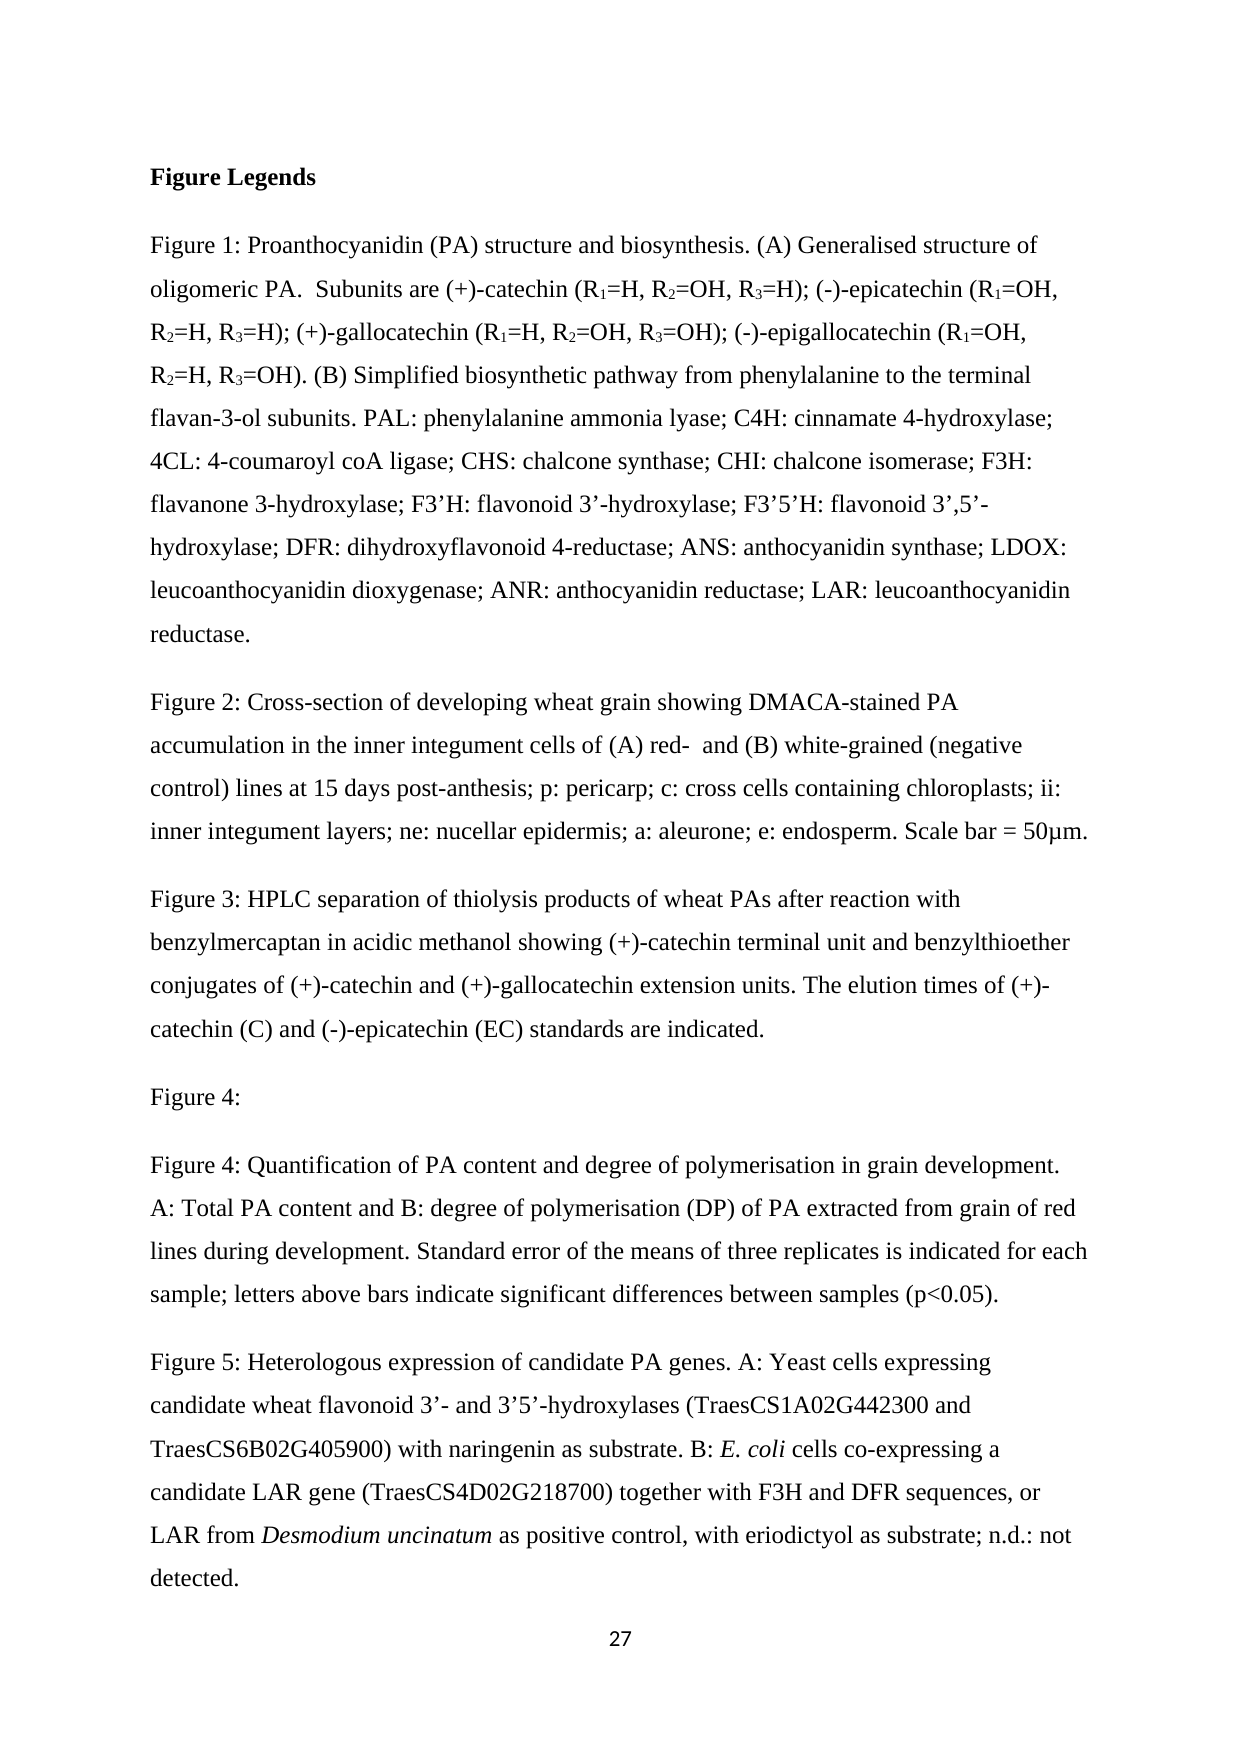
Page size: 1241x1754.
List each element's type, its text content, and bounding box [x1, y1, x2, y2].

text Figure 2: Cross-section of developing wheat grain showing DMACA-stained PA accumulation in the inner integument cells of (A) red- and (B) white-grained (negative control) lines at 15 days post-anthesis; p: pericarp; c: cross cells containing chloroplasts; ii: inner integument layers; ne: nucellar epidermis; a: aleurone; e: endosperm. Scale bar = 50µm. [150, 687, 1090, 845]
text Figure 3: HPLC separation of thiolysis products of wheat PAs after reaction with benzylmercaptan in acidic methanol showing (+)-catechin terminal unit and benzylthioether conjugates of (+)-catechin and (+)-gallocatechin extension units. The elution times of (+)-catechin (C) and (-)-epicatechin (EC) standards are indicated. [150, 884, 1090, 1042]
text Figure Legends [150, 162, 1090, 191]
text Figure 4: [150, 1082, 1090, 1111]
text Figure 5: Heterologous expression of candidate PA genes. A: Yeast cells expressing candidate wheat flavonoid 3’- and 3’5’-hydroxylases (TraesCS1A02G442300 and TraesCS6B02G405900) with naringenin as substrate. B: E. coli cells co-expressing a candidate LAR gene (TraesCS4D02G218700) together with F3H and DFR sequences, or LAR from Desmodium uncinatum as positive control, with eriodictyol as substrate; n.d.: not detected. [150, 1347, 1090, 1592]
text Figure 4: Quantification of PA content and degree of polymerisation in grain development. A: Total PA content and B: degree of polymerisation (DP) of PA extracted from grain of red lines during development. Standard error of the means of three replicates is indicated for each sample; letters above bars indicate significant differences between samples (p<0.05). [150, 1150, 1090, 1308]
text Figure 1: Proanthocyanidin (PA) structure and biosynthesis. (A) Generalised structure of oligomeric PA. Subunits are (+)-catechin (R1=H, R2=OH, R3=H); (-)-epicatechin (R1=OH, R2=H, R3=H); (+)-gallocatechin (R1=H, R2=OH, R3=OH); (-)-epigallocatechin (R1=OH, R2=H, R3=OH). (B) Simplified biosynthetic pathway from phenylalanine to the terminal flavan-3-ol subunits. PAL: phenylalanine ammonia lyase; C4H: cinnamate 4-hydroxylase; 4CL: 4-coumaroyl coA ligase; CHS: chalcone synthase; CHI: chalcone isomerase; F3H: flavanone 3-hydroxylase; F3’H: flavonoid 3’-hydroxylase; F3’5’H: flavonoid 3’,5’-hydroxylase; DFR: dihydroxyflavonoid 4-reductase; ANS: anthocyanidin synthase; LDOX: leucoanthocyanidin dioxygenase; ANR: anthocyanidin reductase; LAR: leucoanthocyanidin reductase. [150, 231, 1090, 647]
